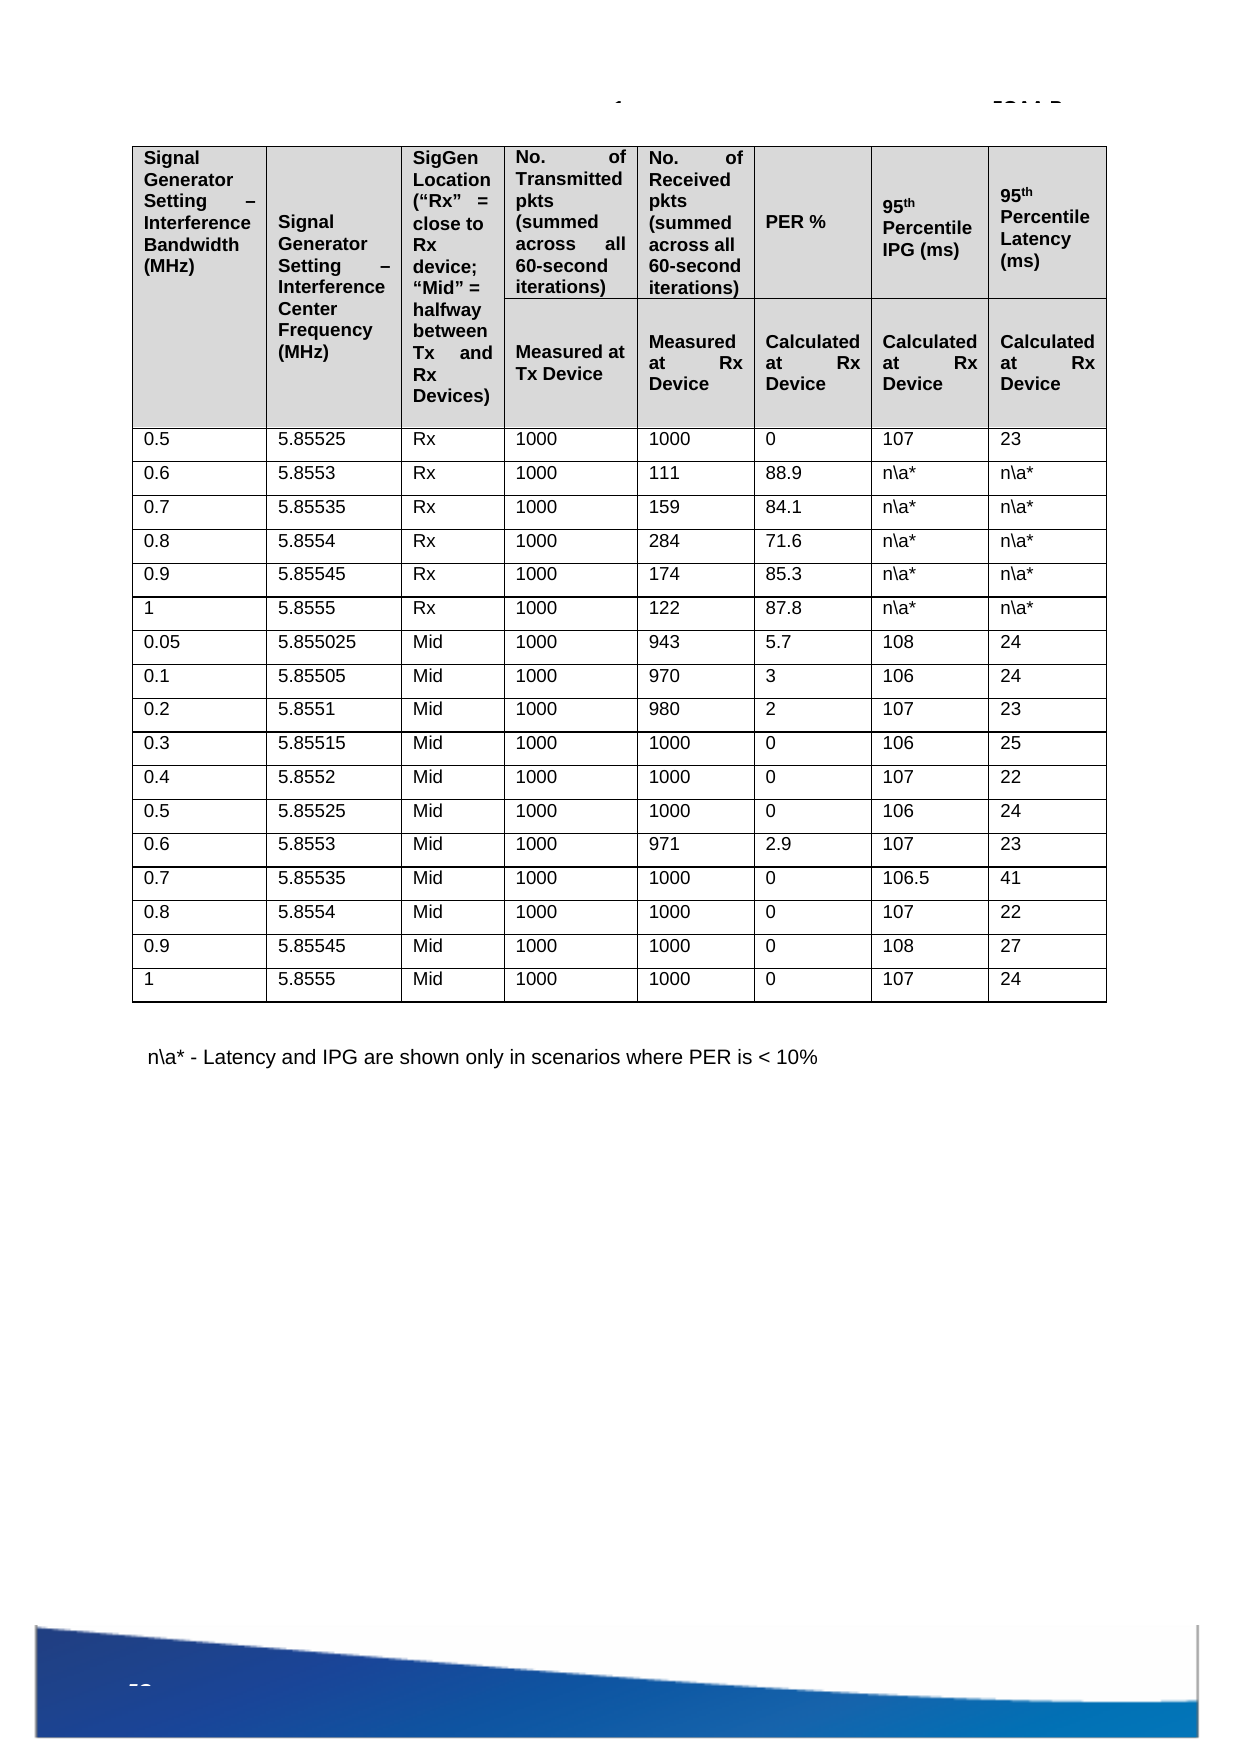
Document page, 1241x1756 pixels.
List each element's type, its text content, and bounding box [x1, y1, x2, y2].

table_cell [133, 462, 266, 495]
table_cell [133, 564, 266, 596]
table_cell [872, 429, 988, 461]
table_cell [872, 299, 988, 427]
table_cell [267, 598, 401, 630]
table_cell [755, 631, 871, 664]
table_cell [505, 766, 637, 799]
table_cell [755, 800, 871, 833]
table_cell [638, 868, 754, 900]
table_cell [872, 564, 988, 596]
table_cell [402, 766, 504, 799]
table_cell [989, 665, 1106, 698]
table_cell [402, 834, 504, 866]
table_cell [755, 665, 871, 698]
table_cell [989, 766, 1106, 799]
text n\a* - Latency and IPG are shown only in scenarios where PER is < 10% [147, 1045, 1240, 1069]
picture [0, 1625, 1241, 1755]
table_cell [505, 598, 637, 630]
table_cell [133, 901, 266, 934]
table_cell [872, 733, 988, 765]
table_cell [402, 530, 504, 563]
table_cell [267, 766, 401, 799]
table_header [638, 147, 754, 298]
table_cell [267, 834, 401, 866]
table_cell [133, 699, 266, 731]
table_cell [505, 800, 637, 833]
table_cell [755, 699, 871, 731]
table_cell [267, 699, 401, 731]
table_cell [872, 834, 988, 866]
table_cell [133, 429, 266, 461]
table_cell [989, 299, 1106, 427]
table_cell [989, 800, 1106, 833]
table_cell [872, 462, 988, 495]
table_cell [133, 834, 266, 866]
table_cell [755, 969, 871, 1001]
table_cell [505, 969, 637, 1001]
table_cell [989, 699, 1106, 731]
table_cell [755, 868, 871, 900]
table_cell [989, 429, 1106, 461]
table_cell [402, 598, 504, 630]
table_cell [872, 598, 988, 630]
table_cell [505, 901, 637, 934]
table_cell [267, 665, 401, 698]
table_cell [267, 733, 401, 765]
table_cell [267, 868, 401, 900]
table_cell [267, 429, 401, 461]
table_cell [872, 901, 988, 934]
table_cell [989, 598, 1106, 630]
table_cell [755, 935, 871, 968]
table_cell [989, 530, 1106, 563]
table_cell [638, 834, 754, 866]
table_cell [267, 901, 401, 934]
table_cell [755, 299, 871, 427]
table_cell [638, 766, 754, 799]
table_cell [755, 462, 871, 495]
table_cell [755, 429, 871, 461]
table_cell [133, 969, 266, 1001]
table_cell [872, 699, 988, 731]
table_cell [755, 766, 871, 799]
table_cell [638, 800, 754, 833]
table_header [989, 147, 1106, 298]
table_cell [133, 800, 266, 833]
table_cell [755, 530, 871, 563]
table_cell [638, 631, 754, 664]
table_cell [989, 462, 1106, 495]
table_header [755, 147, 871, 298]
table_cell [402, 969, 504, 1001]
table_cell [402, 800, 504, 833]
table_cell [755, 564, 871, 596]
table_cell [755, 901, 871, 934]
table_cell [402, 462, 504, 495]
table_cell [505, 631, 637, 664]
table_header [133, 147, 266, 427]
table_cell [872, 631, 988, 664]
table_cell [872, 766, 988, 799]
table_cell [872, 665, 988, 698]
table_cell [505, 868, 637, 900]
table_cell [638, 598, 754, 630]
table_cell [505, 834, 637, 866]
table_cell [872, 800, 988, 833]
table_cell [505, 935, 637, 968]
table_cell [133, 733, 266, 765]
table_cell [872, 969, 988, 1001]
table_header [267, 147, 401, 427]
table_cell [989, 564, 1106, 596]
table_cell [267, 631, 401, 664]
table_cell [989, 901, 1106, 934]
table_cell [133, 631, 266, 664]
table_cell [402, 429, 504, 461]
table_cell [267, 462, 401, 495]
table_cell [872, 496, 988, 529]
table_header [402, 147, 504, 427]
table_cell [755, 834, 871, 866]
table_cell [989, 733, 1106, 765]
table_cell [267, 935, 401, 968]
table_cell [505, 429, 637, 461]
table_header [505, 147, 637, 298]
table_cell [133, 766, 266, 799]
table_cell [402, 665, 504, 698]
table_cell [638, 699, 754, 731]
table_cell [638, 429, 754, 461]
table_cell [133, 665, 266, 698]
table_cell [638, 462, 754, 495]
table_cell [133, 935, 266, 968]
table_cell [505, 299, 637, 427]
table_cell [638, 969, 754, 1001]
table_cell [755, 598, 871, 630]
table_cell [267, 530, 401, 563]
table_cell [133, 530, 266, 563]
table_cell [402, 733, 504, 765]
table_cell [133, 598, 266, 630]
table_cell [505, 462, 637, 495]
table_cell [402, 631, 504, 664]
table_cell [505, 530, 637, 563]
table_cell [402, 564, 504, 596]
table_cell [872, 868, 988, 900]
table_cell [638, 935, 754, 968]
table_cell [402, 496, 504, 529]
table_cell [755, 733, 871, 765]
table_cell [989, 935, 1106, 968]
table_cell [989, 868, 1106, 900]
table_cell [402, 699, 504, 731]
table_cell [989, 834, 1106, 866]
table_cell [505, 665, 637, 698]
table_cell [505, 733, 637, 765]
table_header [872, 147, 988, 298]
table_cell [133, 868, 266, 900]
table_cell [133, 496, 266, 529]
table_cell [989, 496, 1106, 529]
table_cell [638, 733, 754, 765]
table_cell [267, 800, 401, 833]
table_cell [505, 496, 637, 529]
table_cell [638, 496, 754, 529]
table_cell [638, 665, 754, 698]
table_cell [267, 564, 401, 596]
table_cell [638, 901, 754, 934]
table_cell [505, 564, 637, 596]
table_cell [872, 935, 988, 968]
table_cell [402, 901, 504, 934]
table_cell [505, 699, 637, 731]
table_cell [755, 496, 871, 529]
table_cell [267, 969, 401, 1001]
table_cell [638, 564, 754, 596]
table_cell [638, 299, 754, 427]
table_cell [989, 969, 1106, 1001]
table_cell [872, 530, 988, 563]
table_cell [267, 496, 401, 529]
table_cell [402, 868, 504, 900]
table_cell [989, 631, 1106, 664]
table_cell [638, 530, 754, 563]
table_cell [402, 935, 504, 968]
